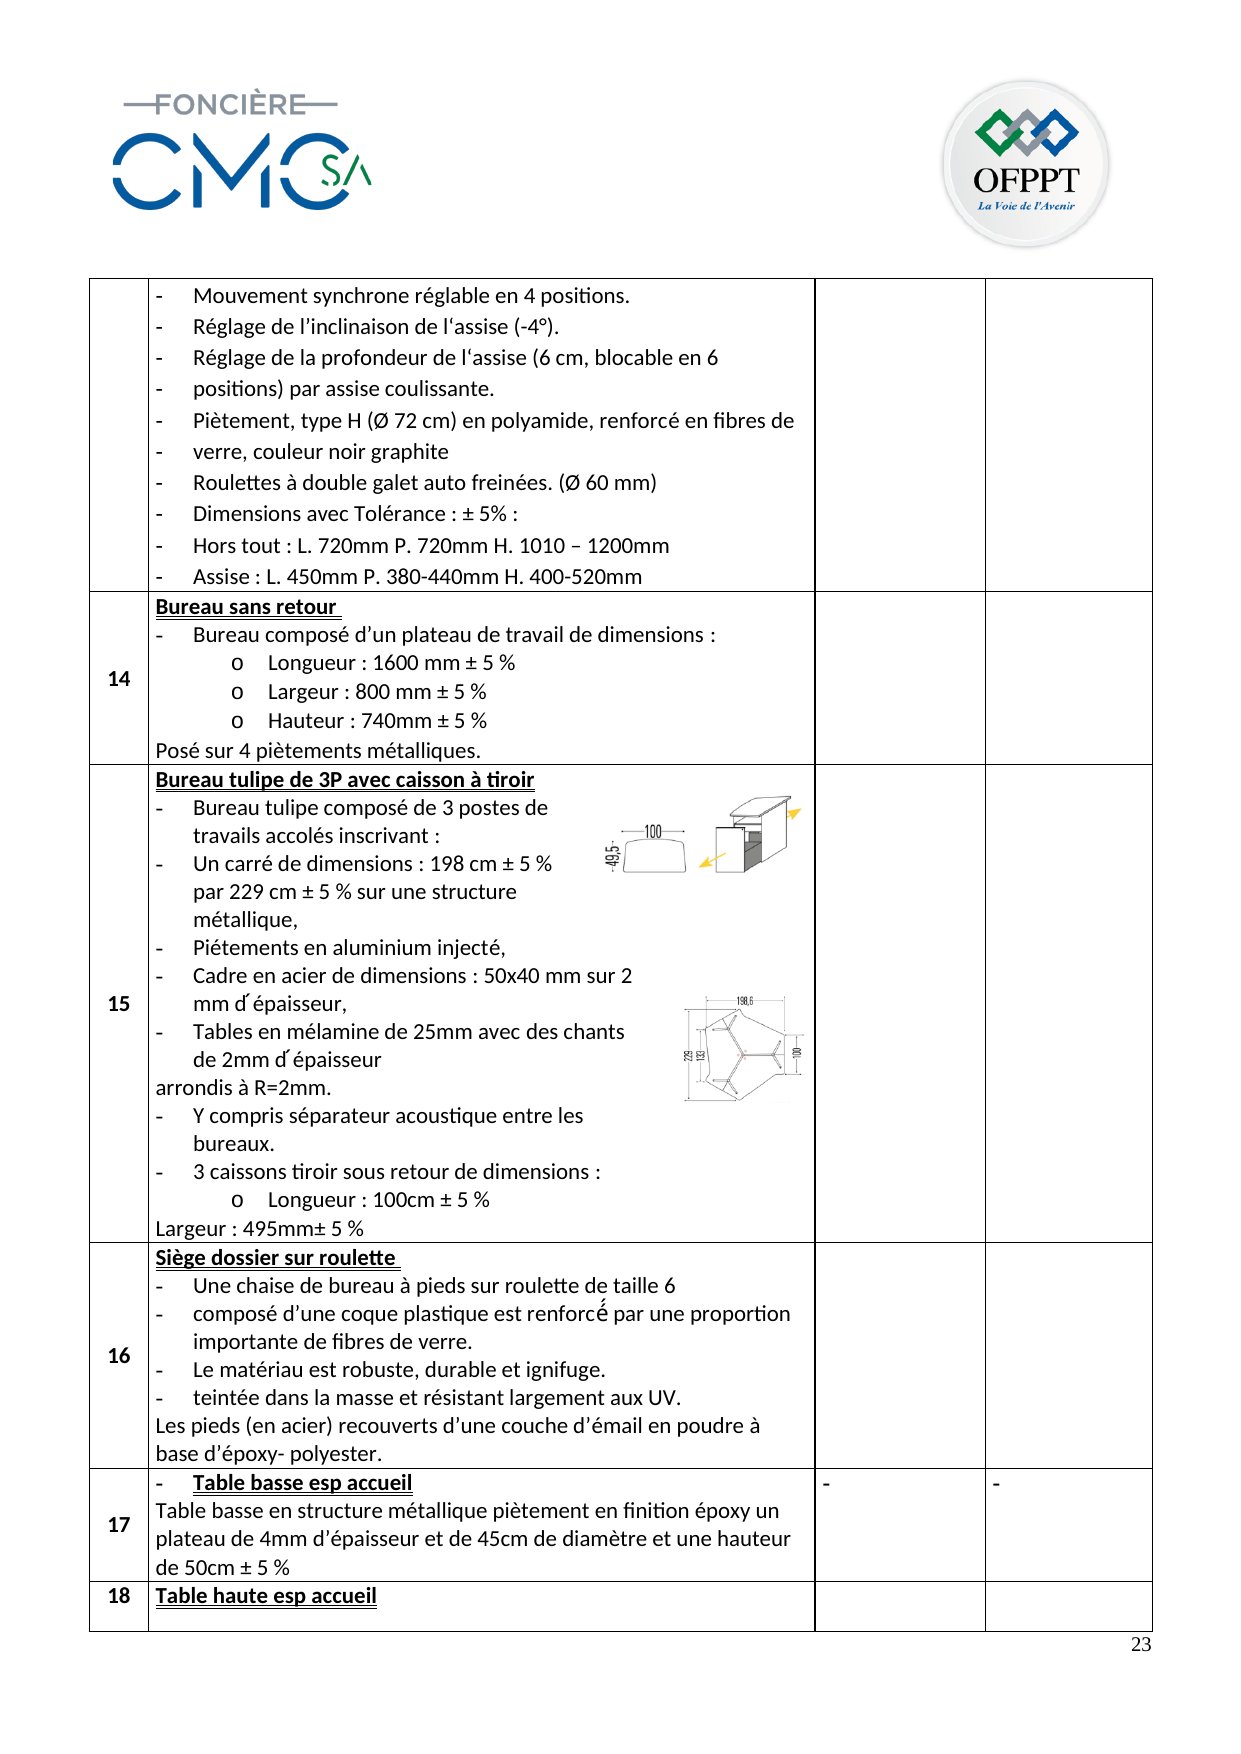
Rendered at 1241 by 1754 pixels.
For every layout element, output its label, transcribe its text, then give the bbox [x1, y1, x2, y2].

table_cell 17 [90, 1469, 148, 1581]
picture [591, 789, 811, 878]
table_cell [986, 592, 1152, 764]
table_cell 18 [90, 1582, 148, 1631]
table_cell 15 [90, 765, 148, 1242]
picture [935, 73, 1116, 254]
table_cell [816, 592, 985, 764]
table_cell 16 [90, 1243, 148, 1467]
table_cell [816, 279, 985, 591]
table_cell Table basse esp accueil Table basse en structure métallique piètement en finition époxy un plateau de 4mm d’épaisseur et de 45cm de diamètre et une hauteur de 50cm ± 5 % [149, 1469, 814, 1581]
table_cell 13 [90, 279, 148, 591]
table_cell [816, 1469, 985, 1581]
table_cell Siège dossier sur roulette Une chaise de bureau à pieds sur roulette de taille 6 composé d’une coque plastique est renforcé́ par une proportion importante de fibres de verre. Le matériau est robuste, durable et ignifuge. teintée dans la masse et résistant largement aux UV. Les pieds (en acier) recouverts d’une couche d’émail en poudre à base d’époxy- polyester. [149, 1243, 814, 1467]
table_cell [986, 1582, 1152, 1631]
table_cell [986, 1469, 1152, 1581]
table_cell [986, 765, 1152, 1242]
table_cell [986, 279, 1152, 591]
table_cell 14 [90, 592, 148, 764]
table_cell [816, 765, 985, 1242]
picture [668, 981, 813, 1109]
table_cell Bureau sans retour Bureau composé d’un plateau de travail de dimensions : Longueur : 1600 mm ± 5 % Largeur : 800 mm ± 5 % Hauteur : 740mm ± 5 % Posé sur 4 piètements métalliques. [149, 592, 814, 764]
table_cell [986, 1243, 1152, 1467]
table_cell Bureau tulipe de 3P avec caisson à tiroir Bureau tulipe composé de 3 postes de travails accolés inscrivant : Un carré de dimensions : 198 cm ± 5 % par 229 cm ± 5 % sur une structure métallique, Piétements en aluminium injecté, Cadre en acier de dimensions : 50x40 mm sur 2 mm d ́épaisseur, Tables en mélamine de 25mm avec des chants de 2mm d ́épaisseur arrondis à R=2mm. Y compris séparateur acoustique entre les bureaux. 3 caissons tiroir sous retour de dimensions : Longueur : 100cm ± 5 % Largeur : 495mm± 5 % [149, 765, 814, 1242]
picture [112, 88, 372, 210]
table_cell [816, 1243, 985, 1467]
table_cell [816, 1582, 985, 1631]
